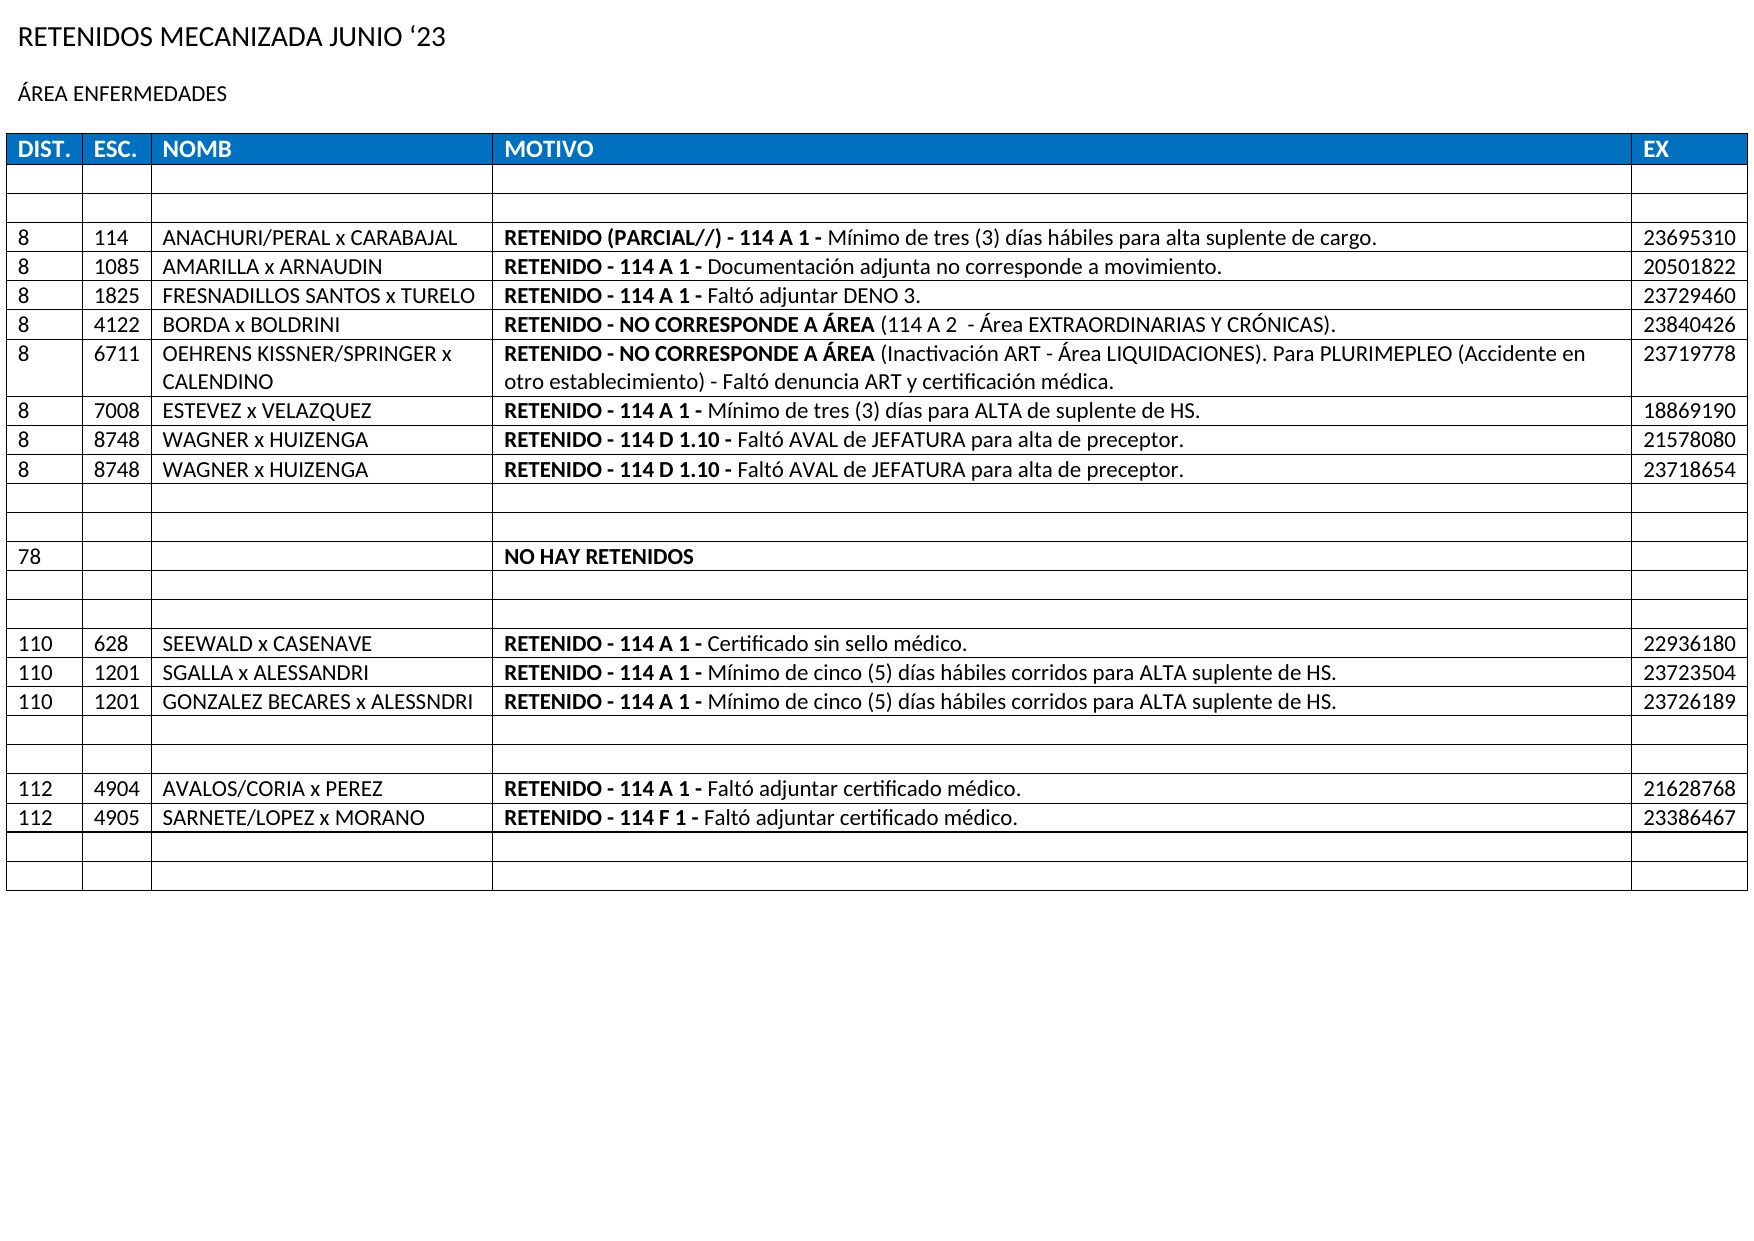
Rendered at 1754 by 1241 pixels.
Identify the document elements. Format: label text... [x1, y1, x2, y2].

table_cell RETENIDO - NO CORRESPONDE A ÁREA (114 A 2 - Área EXTRAORDINARIAS Y CRÓNICAS). [493, 310, 1631, 338]
table_cell BORDA x BOLDRINI [152, 310, 492, 338]
table_cell [83, 862, 151, 889]
table_cell 8 [7, 426, 82, 454]
table_cell [7, 165, 82, 193]
table_cell [152, 165, 492, 193]
table_cell [493, 194, 1631, 222]
table_cell [83, 484, 151, 512]
table_cell 8748 [83, 426, 151, 454]
table_cell 4905 [83, 804, 151, 831]
table_cell [83, 833, 151, 861]
table_cell [152, 745, 492, 773]
table_cell 23719778 [1632, 340, 1747, 396]
table_cell [83, 716, 151, 744]
table_cell [152, 716, 492, 744]
table_cell 8 [7, 340, 82, 396]
table_cell 4904 [83, 774, 151, 802]
table_cell [152, 600, 492, 628]
table_cell OEHRENS KISSNER/SPRINGER x CALENDINO [152, 340, 492, 396]
table_cell GONZALEZ BECARES x ALESSNDRI [152, 687, 492, 715]
table_cell 23840426 [1632, 310, 1747, 338]
table_cell SARNETE/LOPEZ x MORANO [152, 804, 492, 831]
table_cell 1085 [83, 252, 151, 280]
table_header NOMB [152, 134, 492, 164]
table_cell [7, 484, 82, 512]
table_cell [152, 862, 492, 889]
table_cell 20501822 [1632, 252, 1747, 280]
table_cell RETENIDO - 114 D 1.10 - Faltó AVAL de JEFATURA para alta de preceptor. [493, 455, 1631, 483]
table_cell 23723504 [1632, 658, 1747, 686]
table_cell [1632, 862, 1747, 889]
table_cell [152, 194, 492, 222]
table_cell [493, 571, 1631, 599]
table_cell SEEWALD x CASENAVE [152, 629, 492, 657]
table_cell [1632, 513, 1747, 541]
table_cell [7, 571, 82, 599]
table_cell 110 [7, 687, 82, 715]
table_cell [493, 862, 1631, 889]
table_cell 22936180 [1632, 629, 1747, 657]
table_cell [7, 513, 82, 541]
table_cell [152, 542, 492, 570]
table_cell 23726189 [1632, 687, 1747, 715]
table_cell 8 [7, 397, 82, 424]
table_cell [7, 862, 82, 889]
table_cell RETENIDO - 114 A 1 - Faltó adjuntar certificado médico. [493, 774, 1631, 802]
table_cell [493, 745, 1631, 773]
table_cell 628 [83, 629, 151, 657]
table_cell [7, 600, 82, 628]
table_cell 4122 [83, 310, 151, 338]
text ÁREA ENFERMEDADES [18, 79, 1736, 107]
table_cell [152, 571, 492, 599]
table_cell 23718654 [1632, 455, 1747, 483]
table_cell 112 [7, 804, 82, 831]
table_cell [1632, 600, 1747, 628]
table_cell 21578080 [1632, 426, 1747, 454]
table_cell 110 [7, 629, 82, 657]
table_cell [1632, 484, 1747, 512]
table_cell SGALLA x ALESSANDRI [152, 658, 492, 686]
table_cell RETENIDO - 114 D 1.10 - Faltó AVAL de JEFATURA para alta de preceptor. [493, 426, 1631, 454]
table_cell WAGNER x HUIZENGA [152, 455, 492, 483]
table_cell 8 [7, 252, 82, 280]
table_cell 114 [83, 223, 151, 251]
table_cell RETENIDO (PARCIAL//) - 114 A 1 - Mínimo de tres (3) días hábiles para alta suplente de cargo. [493, 223, 1631, 251]
table_cell [7, 194, 82, 222]
table_cell 8 [7, 281, 82, 309]
table_cell AMARILLA x ARNAUDIN [152, 252, 492, 280]
table_cell [83, 571, 151, 599]
table_cell 23386467 [1632, 804, 1747, 831]
table_cell RETENIDO - 114 A 1 - Faltó adjuntar DENO 3. [493, 281, 1631, 309]
table_cell [83, 600, 151, 628]
table_header DIST. [7, 134, 82, 164]
table_cell 1201 [83, 658, 151, 686]
table_cell 8748 [83, 455, 151, 483]
table_cell [7, 716, 82, 744]
table_cell [493, 833, 1631, 861]
table_cell ANACHURI/PERAL x CARABAJAL [152, 223, 492, 251]
table_cell RETENIDO - 114 A 1 - Certificado sin sello médico. [493, 629, 1631, 657]
table_cell 8 [7, 223, 82, 251]
table_cell 1825 [83, 281, 151, 309]
table_cell [152, 833, 492, 861]
table_cell RETENIDO - 114 F 1 - Faltó adjuntar certificado médico. [493, 804, 1631, 831]
table_cell [83, 513, 151, 541]
table_cell [152, 484, 492, 512]
table_cell [1632, 542, 1747, 570]
table_header ESC. [83, 134, 151, 164]
table_cell 8 [7, 310, 82, 338]
table_cell WAGNER x HUIZENGA [152, 426, 492, 454]
table_cell [1632, 716, 1747, 744]
table_cell [493, 600, 1631, 628]
table_cell 78 [7, 542, 82, 570]
table_cell NO HAY RETENIDOS [493, 542, 1631, 570]
table_cell [83, 745, 151, 773]
table_cell RETENIDO - 114 A 1 - Mínimo de cinco (5) días hábiles corridos para ALTA suplente de HS. [493, 687, 1631, 715]
table_cell [83, 542, 151, 570]
table_cell [152, 513, 492, 541]
table_cell [83, 165, 151, 193]
table_cell [83, 194, 151, 222]
table_cell [7, 745, 82, 773]
table_cell [493, 513, 1631, 541]
table_cell RETENIDO - 114 A 1 - Mínimo de tres (3) días para ALTA de suplente de HS. [493, 397, 1631, 424]
table_cell 6711 [83, 340, 151, 396]
table_cell [493, 165, 1631, 193]
table_header MOTIVO [493, 134, 1631, 164]
table_cell [1632, 745, 1747, 773]
table_cell [1632, 571, 1747, 599]
table_cell RETENIDO - 114 A 1 - Documentación adjunta no corresponde a movimiento. [493, 252, 1631, 280]
text RETENIDOS MECANIZADA JUNIO ‘23 [18, 18, 1736, 53]
table_cell [1632, 165, 1747, 193]
table_header EX [1632, 134, 1747, 164]
table_cell 1201 [83, 687, 151, 715]
table_cell FRESNADILLOS SANTOS x TURELO [152, 281, 492, 309]
table_cell 23695310 [1632, 223, 1747, 251]
table_cell ESTEVEZ x VELAZQUEZ [152, 397, 492, 424]
table_cell 21628768 [1632, 774, 1747, 802]
table_cell [7, 833, 82, 861]
table_cell 7008 [83, 397, 151, 424]
table_cell 23729460 [1632, 281, 1747, 309]
table_cell 110 [7, 658, 82, 686]
table_cell [493, 484, 1631, 512]
table_cell 112 [7, 774, 82, 802]
table_cell RETENIDO - NO CORRESPONDE A ÁREA (Inactivación ART - Área LIQUIDACIONES). Para PLURIMEPLEO (Accidente en otro establecimiento) - Faltó denuncia ART y certificación médica. [493, 340, 1631, 396]
table_cell [1632, 833, 1747, 861]
table_cell 18869190 [1632, 397, 1747, 424]
table_cell AVALOS/CORIA x PEREZ [152, 774, 492, 802]
table_cell RETENIDO - 114 A 1 - Mínimo de cinco (5) días hábiles corridos para ALTA suplente de HS. [493, 658, 1631, 686]
table_cell [1632, 194, 1747, 222]
table_cell [493, 716, 1631, 744]
table_cell 8 [7, 455, 82, 483]
